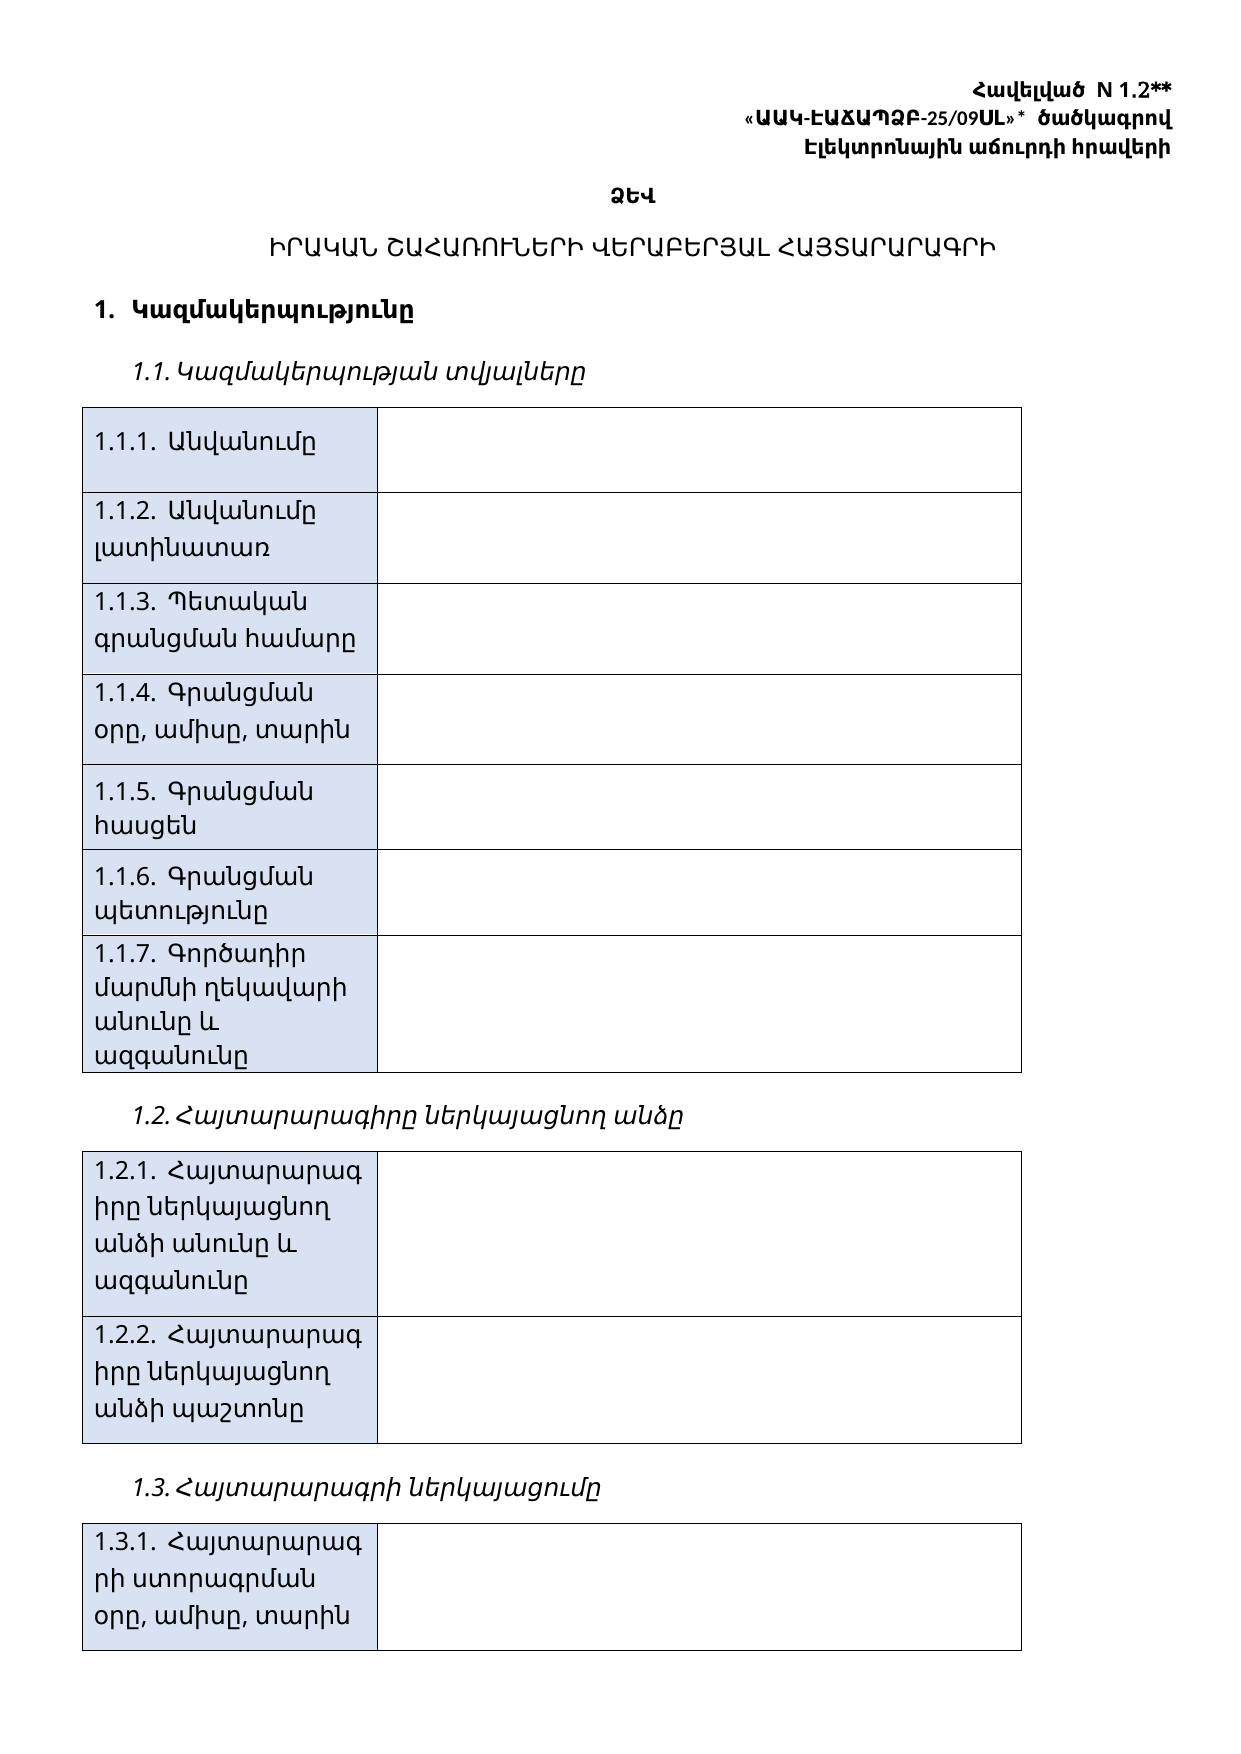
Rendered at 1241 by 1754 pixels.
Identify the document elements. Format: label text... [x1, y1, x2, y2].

table_header [378, 408, 1021, 492]
list Հայտարարագիրը ներկայացնող անձը [131, 1098, 1171, 1132]
table_cell [378, 584, 1021, 673]
table_header Հայտարարագիրը ներկայացնող անձի անունը և ազգանունը [83, 1152, 377, 1316]
table_cell Գրանցման օրը, ամիսը, տարին [83, 675, 377, 764]
text «ԱԱԿ-ԷԱՃԱՊՁԲ-25/09ՍԼ»* ծածկագրով [94, 103, 1171, 132]
text Էլեկտրոնային աճուրդի հրավերի [94, 132, 1171, 160]
list Կազմակերպությունը [94, 291, 1171, 326]
table_cell Պետական գրանցման համարը [83, 584, 377, 673]
table_cell Գործադիր մարմնի ղեկավարի անունը և ազգանունը [83, 936, 377, 1072]
text Հավելված N 1․2** [94, 75, 1171, 103]
text ԻՐԱԿԱՆ ՇԱՀԱՌՈՒՆԵՐԻ ՎԵՐԱԲԵՐՅԱԼ ՀԱՅՏԱՐԱՐԱԳՐԻ [94, 233, 1171, 262]
text ՁԵՎ [94, 184, 1171, 209]
table_cell [378, 675, 1021, 764]
table_cell [378, 493, 1021, 583]
table_cell Գրանցման հասցեն [83, 765, 377, 849]
table_header Հայտարարագրի ստորագրման օրը, ամիսը, տարին [83, 1524, 377, 1650]
list Հայտարարագրի ներկայացումը [131, 1469, 1171, 1503]
table_header [378, 1524, 1021, 1650]
list Կազմակերպության տվյալները [131, 353, 1171, 387]
table_header [378, 1152, 1021, 1316]
table_cell [378, 936, 1021, 1072]
table_cell Հայտարարագիրը ներկայացնող անձի պաշտոնը [83, 1317, 377, 1443]
table_cell Գրանցման պետությունը [83, 850, 377, 934]
table_header Անվանումը [83, 408, 377, 492]
table_cell [378, 1317, 1021, 1443]
table_cell [378, 765, 1021, 849]
table_cell Անվանումը լատինատառ [83, 493, 377, 583]
table_cell [378, 850, 1021, 934]
